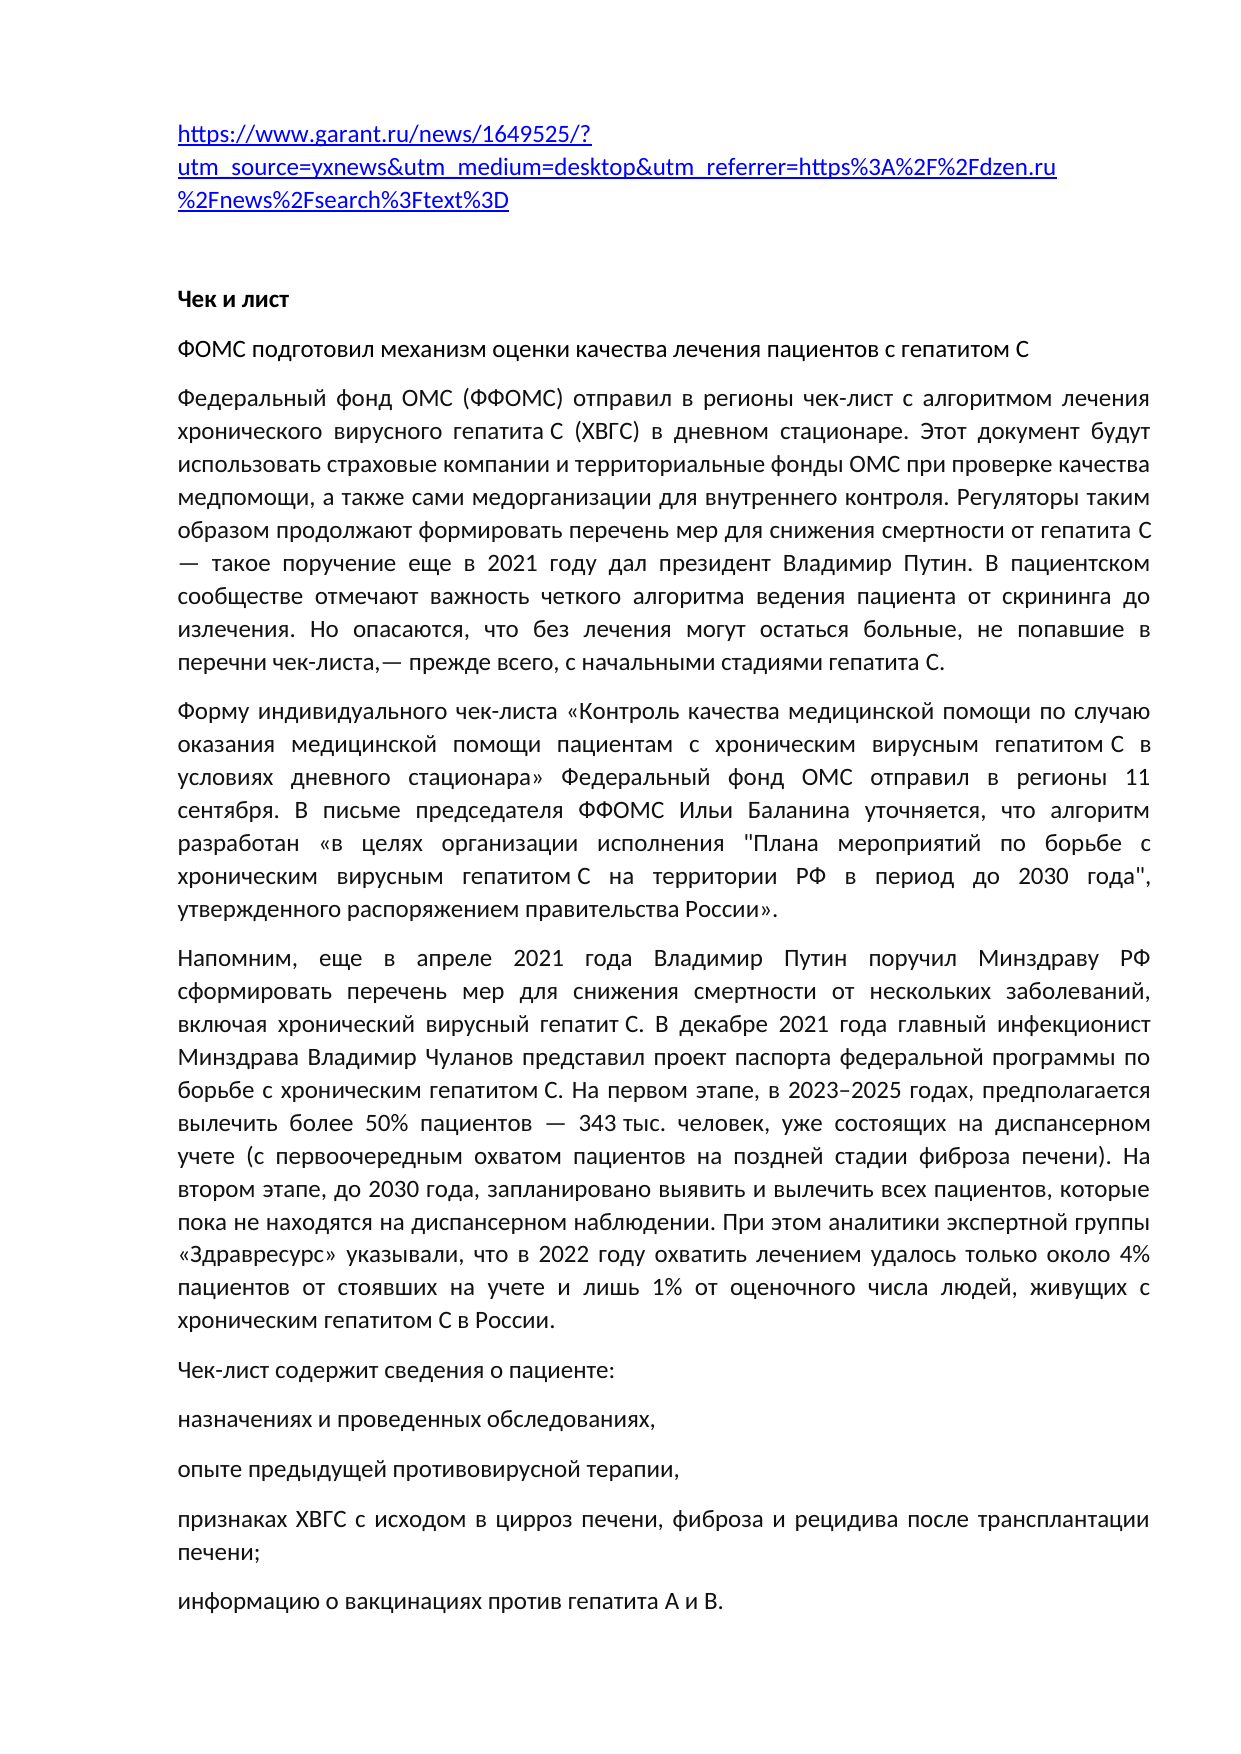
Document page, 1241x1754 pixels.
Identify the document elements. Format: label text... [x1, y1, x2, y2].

text Напомним, еще в апреле 2021 года Владимир Путин поручил Минздраву РФ сформировать перечень мер для снижения смертности от нескольких заболеваний, включая хронический вирусный гепатит С. В декабре 2021 года главный инфекционист Минздрава Владимир Чуланов представил проект паспорта федеральной программы по борьбе с хроническим гепатитом С. На первом этапе, в 2023–2025 годах, предполагается вылечить более 50% пациентов — 343 тыс. человек, уже состоящих на диспансерном учете (с первоочередным охватом пациентов на поздней стадии фиброза печени). На втором этапе, до 2030 года, запланировано выявить и вылечить всех пациентов, которые пока не находятся на диспансерном наблюдении. При этом аналитики экспертной группы «Здравресурс» указывали, что в 2022 году охватить лечением удалось только около 4% пациентов от стоявших на учете и лишь 1% от оценочного числа людей, живущих с хроническим гепатитом C в России. [177, 942, 1152, 1335]
text информацию о вакцинациях против гепатита A и B. [177, 1585, 1152, 1616]
text Чек и лист [177, 283, 1152, 314]
text https://www.garant.ru/news/1649525/?utm_source=yxnews&utm_medium=desktop&utm_referrer=https%3A%2F%2Fdzen.ru%2Fnews%2Fsearch%3Ftext%3D [177, 118, 1152, 214]
text Федеральный фонд ОМС (ФФОМС) отправил в регионы чек-лист с алгоритмом лечения хронического вирусного гепатита С (ХВГС) в дневном стационаре. Этот документ будут использовать страховые компании и территориальные фонды ОМС при проверке качества медпомощи, а также сами медорганизации для внутреннего контроля. Регуляторы таким образом продолжают формировать перечень мер для снижения смертности от гепатита С — такое поручение еще в 2021 году дал президент Владимир Путин. В пациентском сообществе отмечают важность четкого алгоритма ведения пациента от скрининга до излечения. Но опасаются, что без лечения могут остаться больные, не попавшие в перечни чек-листа,— прежде всего, с начальными стадиями гепатита С. [177, 382, 1152, 676]
text ФОМС подготовил механизм оценки качества лечения пациентов с гепатитом C [177, 333, 1152, 363]
text Форму индивидуального чек-листа «Контроль качества медицинской помощи по случаю оказания медицинской помощи пациентам с хроническим вирусным гепатитом C в условиях дневного стационара» Федеральный фонд ОМС отправил в регионы 11 сентября. В письме председателя ФФОМС Ильи Баланина уточняется, что алгоритм разработан «в целях организации исполнения "Плана мероприятий по борьбе с хроническим вирусным гепатитом С на территории РФ в период до 2030 года", утвержденного распоряжением правительства России». [177, 695, 1152, 923]
text назначениях и проведенных обследованиях, [177, 1403, 1152, 1434]
text опыте предыдущей противовирусной терапии, [177, 1453, 1152, 1484]
text Чек-лист содержит сведения о пациенте: [177, 1354, 1152, 1384]
text признаках ХВГС с исходом в цирроз печени, фиброза и рецидива после трансплантации печени; [177, 1503, 1152, 1566]
